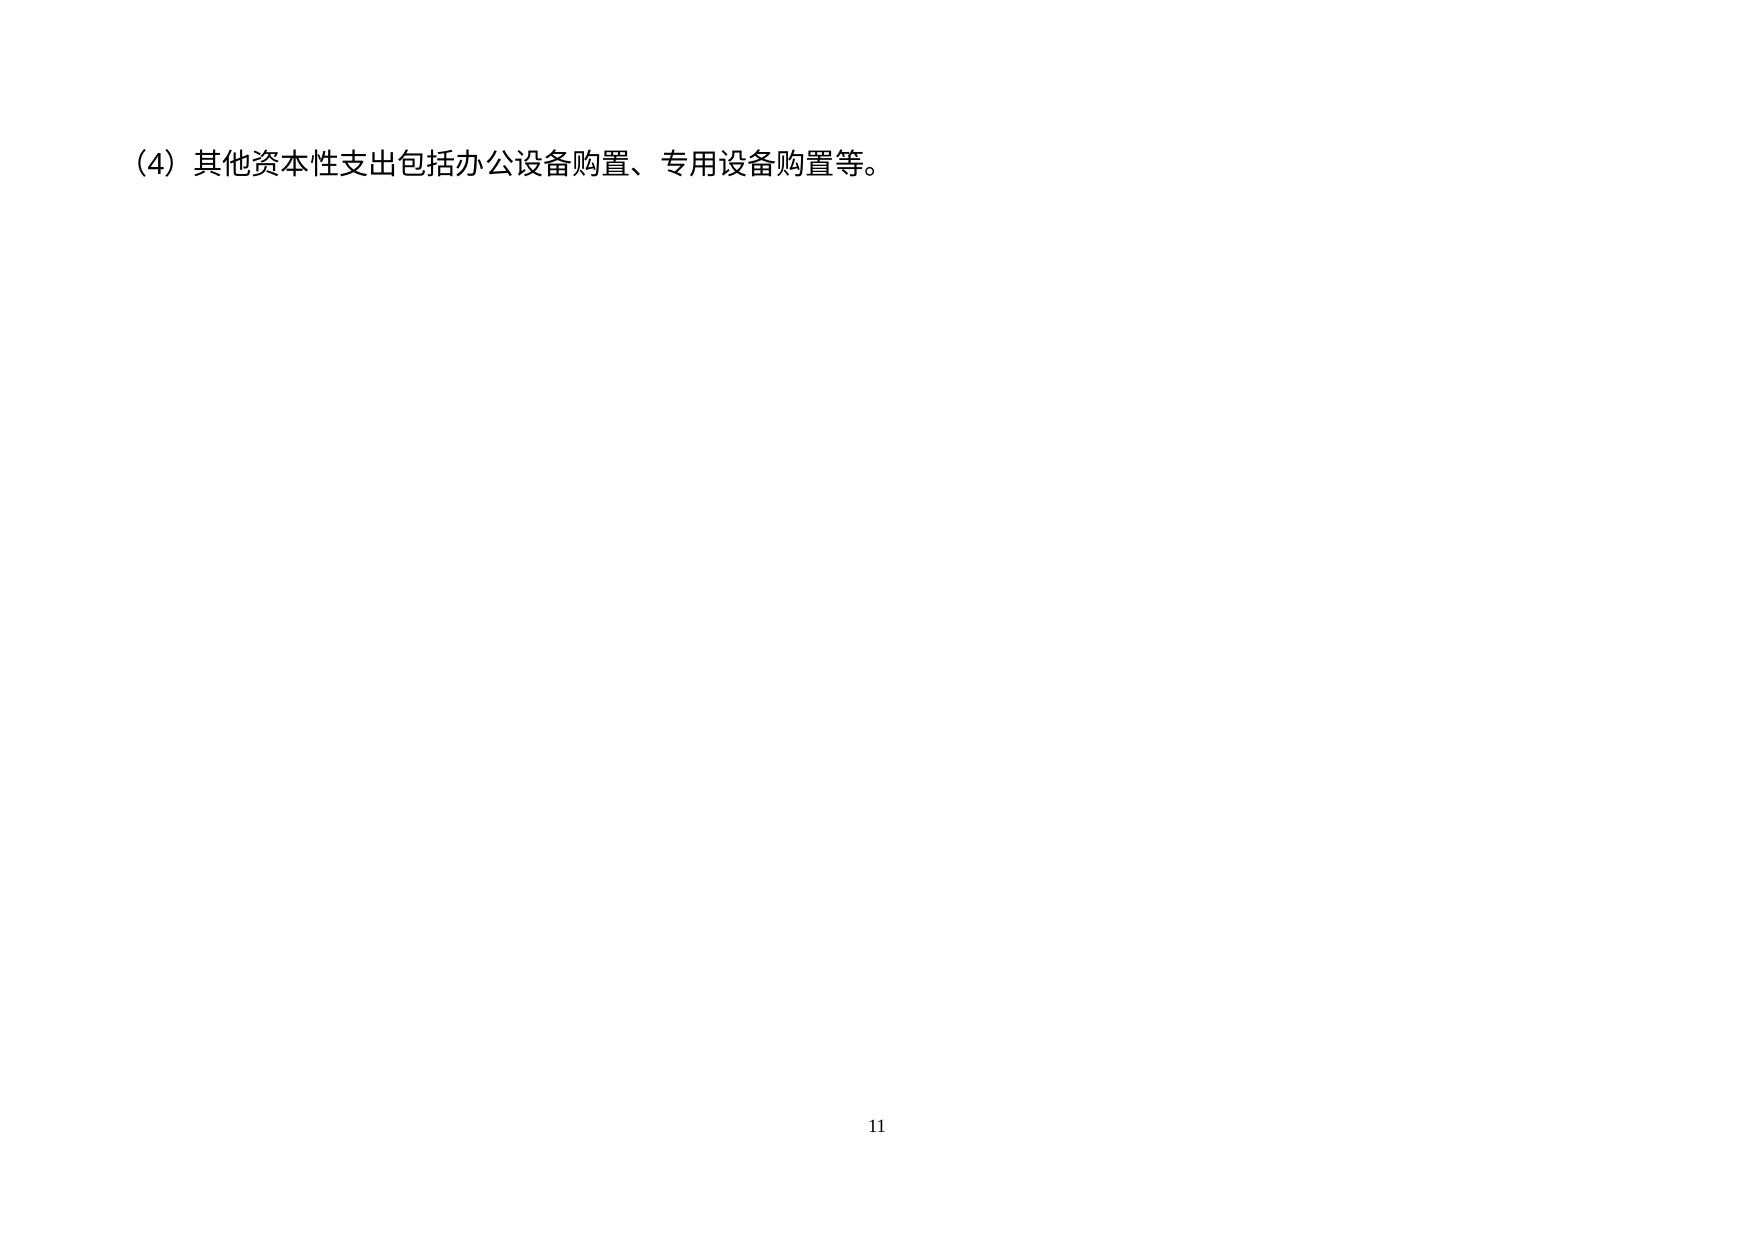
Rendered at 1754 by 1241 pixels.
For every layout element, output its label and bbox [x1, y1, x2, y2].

text [118, 129, 1636, 194]
